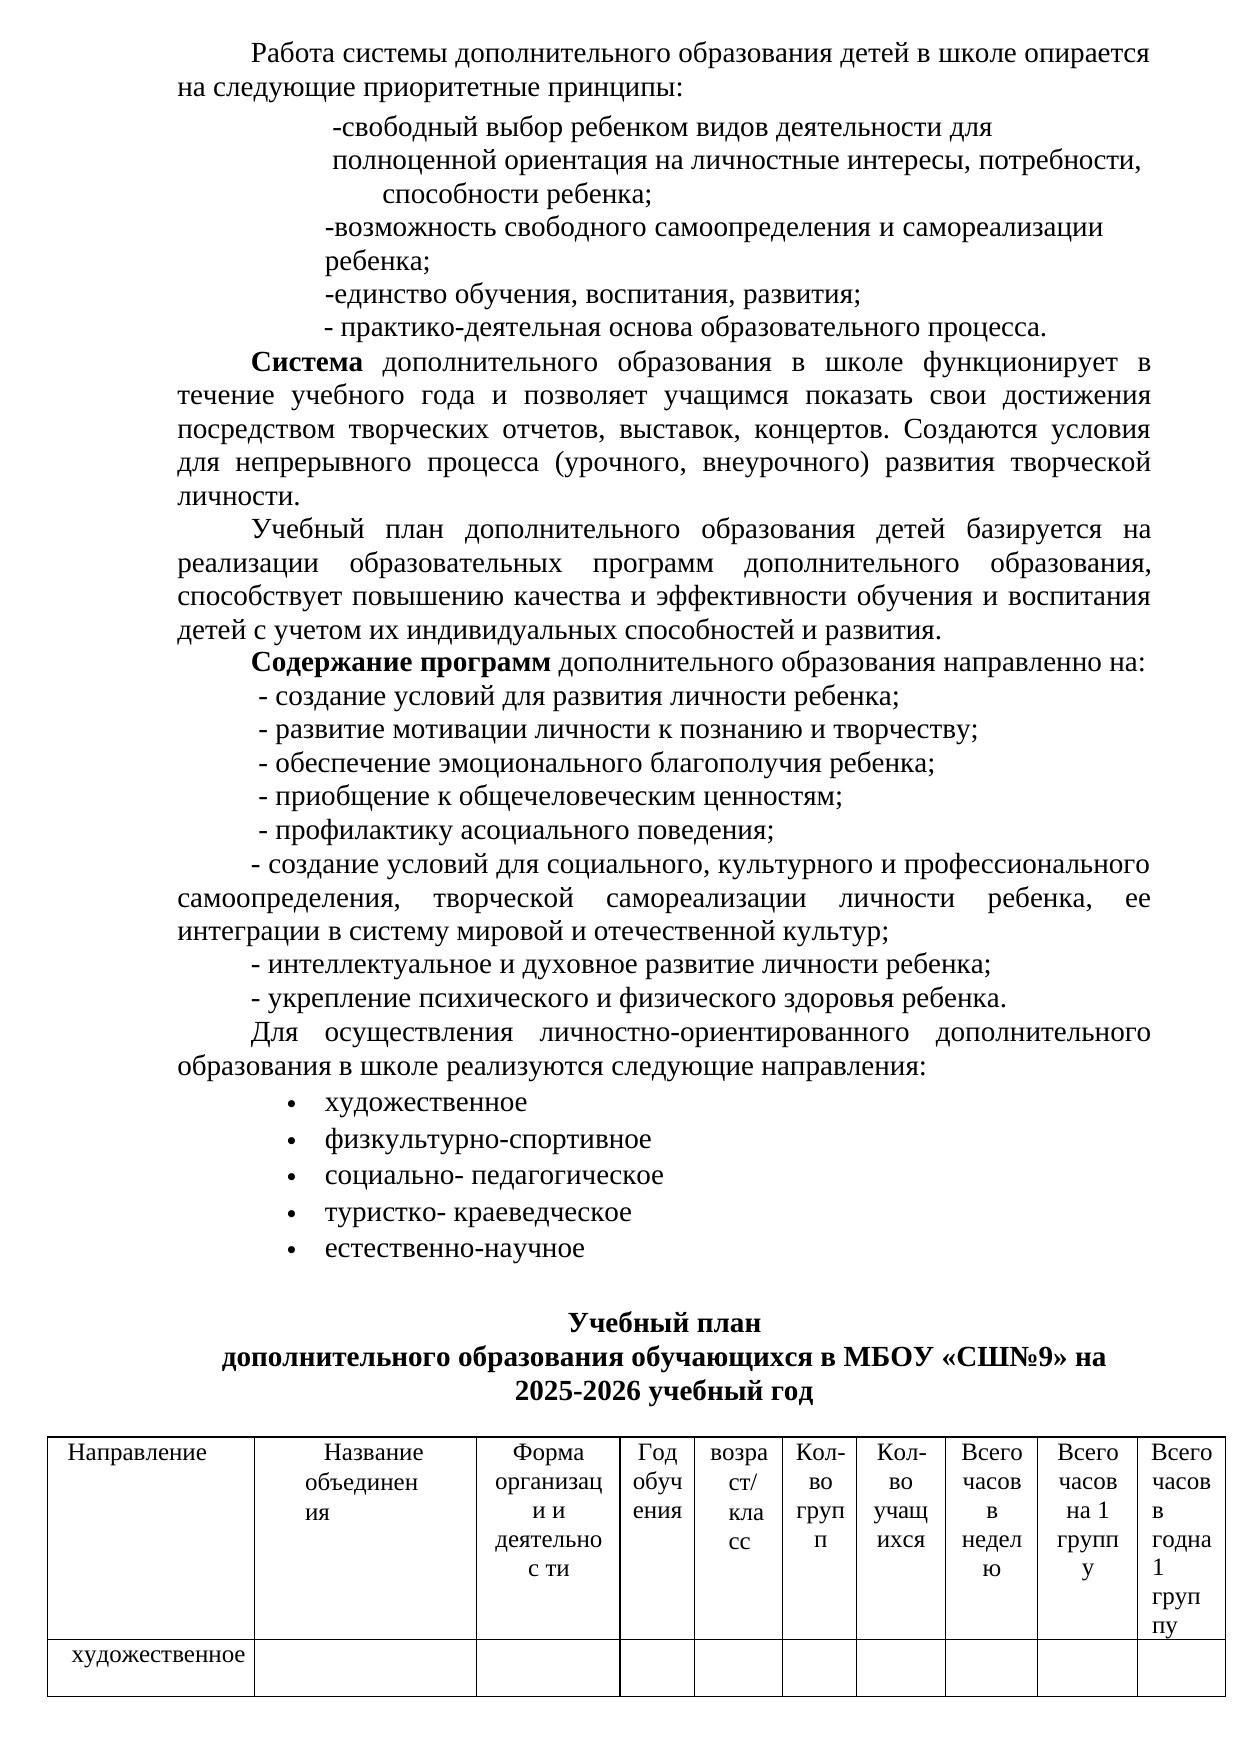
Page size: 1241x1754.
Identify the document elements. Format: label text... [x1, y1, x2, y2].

list укрепление психического и физического здоровья ребенка. [251, 980, 1238, 1014]
table_cell [621, 1640, 694, 1696]
text Работа системы дополнительного образования детей в школе опирается на следующие приоритетные принципы: [177, 35, 1151, 102]
table_cell [255, 1640, 476, 1696]
list -возможность свободного самоопределения и самореализации ребенка; [324, 209, 1151, 277]
table_header Кол- во груп п [783, 1438, 856, 1639]
list интеллектуальное и духовное развитие личности ребенка; [251, 947, 1238, 980]
text Учебный план [202, 1305, 1126, 1339]
table_header Направление [48, 1438, 254, 1639]
list туристко- краеведческое [288, 1194, 1238, 1228]
table_header Год обуч ения [621, 1438, 694, 1639]
table_cell [1038, 1640, 1137, 1696]
table_header возра ст/ класс [695, 1438, 782, 1639]
table_cell [946, 1640, 1037, 1696]
list художественное [288, 1084, 1238, 1118]
list обеспечение эмоционального благополучия ребенка; [258, 746, 1238, 779]
table_cell художественное [48, 1640, 254, 1696]
list естественно-научное [288, 1231, 1238, 1264]
list создание условий для развития личности ребенка; [258, 678, 1238, 712]
text Система дополнительного образования в школе функционирует в течение учебного года и позволяет учащимся показать свои достижения посредством творческих отчетов, выставок, концертов. Создаются условия для непрерывного процесса (урочного, внеурочного) развития творческой личности. [177, 344, 1151, 511]
text Содержание программ дополнительного образования направленно на: [251, 646, 1238, 678]
text - практико-деятельная основа образовательного процесса. [251, 310, 1238, 344]
list физкультурно-спортивное [288, 1121, 1238, 1154]
table_header Название объединения [255, 1438, 476, 1639]
list развитие мотивации личности к познанию и творчеству; [258, 712, 1238, 746]
list профилактику асоциального поведения; [258, 813, 1238, 846]
table_cell [477, 1640, 619, 1696]
table_header Всего часов на 1 группу [1038, 1438, 1137, 1639]
list -свободный выбор ребенком видов деятельности для полноценной ориентация на личностные интересы, потребности, способности ребенка; [332, 109, 1151, 209]
table_cell [783, 1640, 856, 1696]
table_cell [695, 1640, 782, 1696]
table_header Кол- во учащ ихся [857, 1438, 945, 1639]
list приобщение к общечеловеческим ценностям; [258, 779, 1238, 813]
table_cell [1138, 1640, 1225, 1696]
list создание условий для социального, культурного и профессионального самоопределения, творческой самореализации личности ребенка, ее интеграции в систему мировой и отечественной культур; [177, 846, 1151, 947]
table_cell [857, 1640, 945, 1696]
table_header Форма организаци и деятельнос ти [477, 1438, 619, 1639]
list социально- педагогическое [288, 1157, 1238, 1191]
text Учебный план дополнительного образования детей базируется на реализации образовательных программ дополнительного образования, способствует повышению качества и эффективности обучения и воспитания детей с учетом их индивидуальных способностей и развития. [177, 511, 1152, 646]
list -единство обучения, воспитания, развития; [324, 277, 1151, 310]
text Для осуществления личностно-ориентированного дополнительного образования в школе реализуются следующие направления: [177, 1014, 1151, 1081]
table_header Всего часов в недел ю [946, 1438, 1037, 1639]
subtitle дополнительного образования обучающихся в МБОУ «СШ№9» на 2025-2026 учебный год [202, 1339, 1125, 1406]
table_header Всего часов в годна 1 группу [1138, 1438, 1225, 1639]
